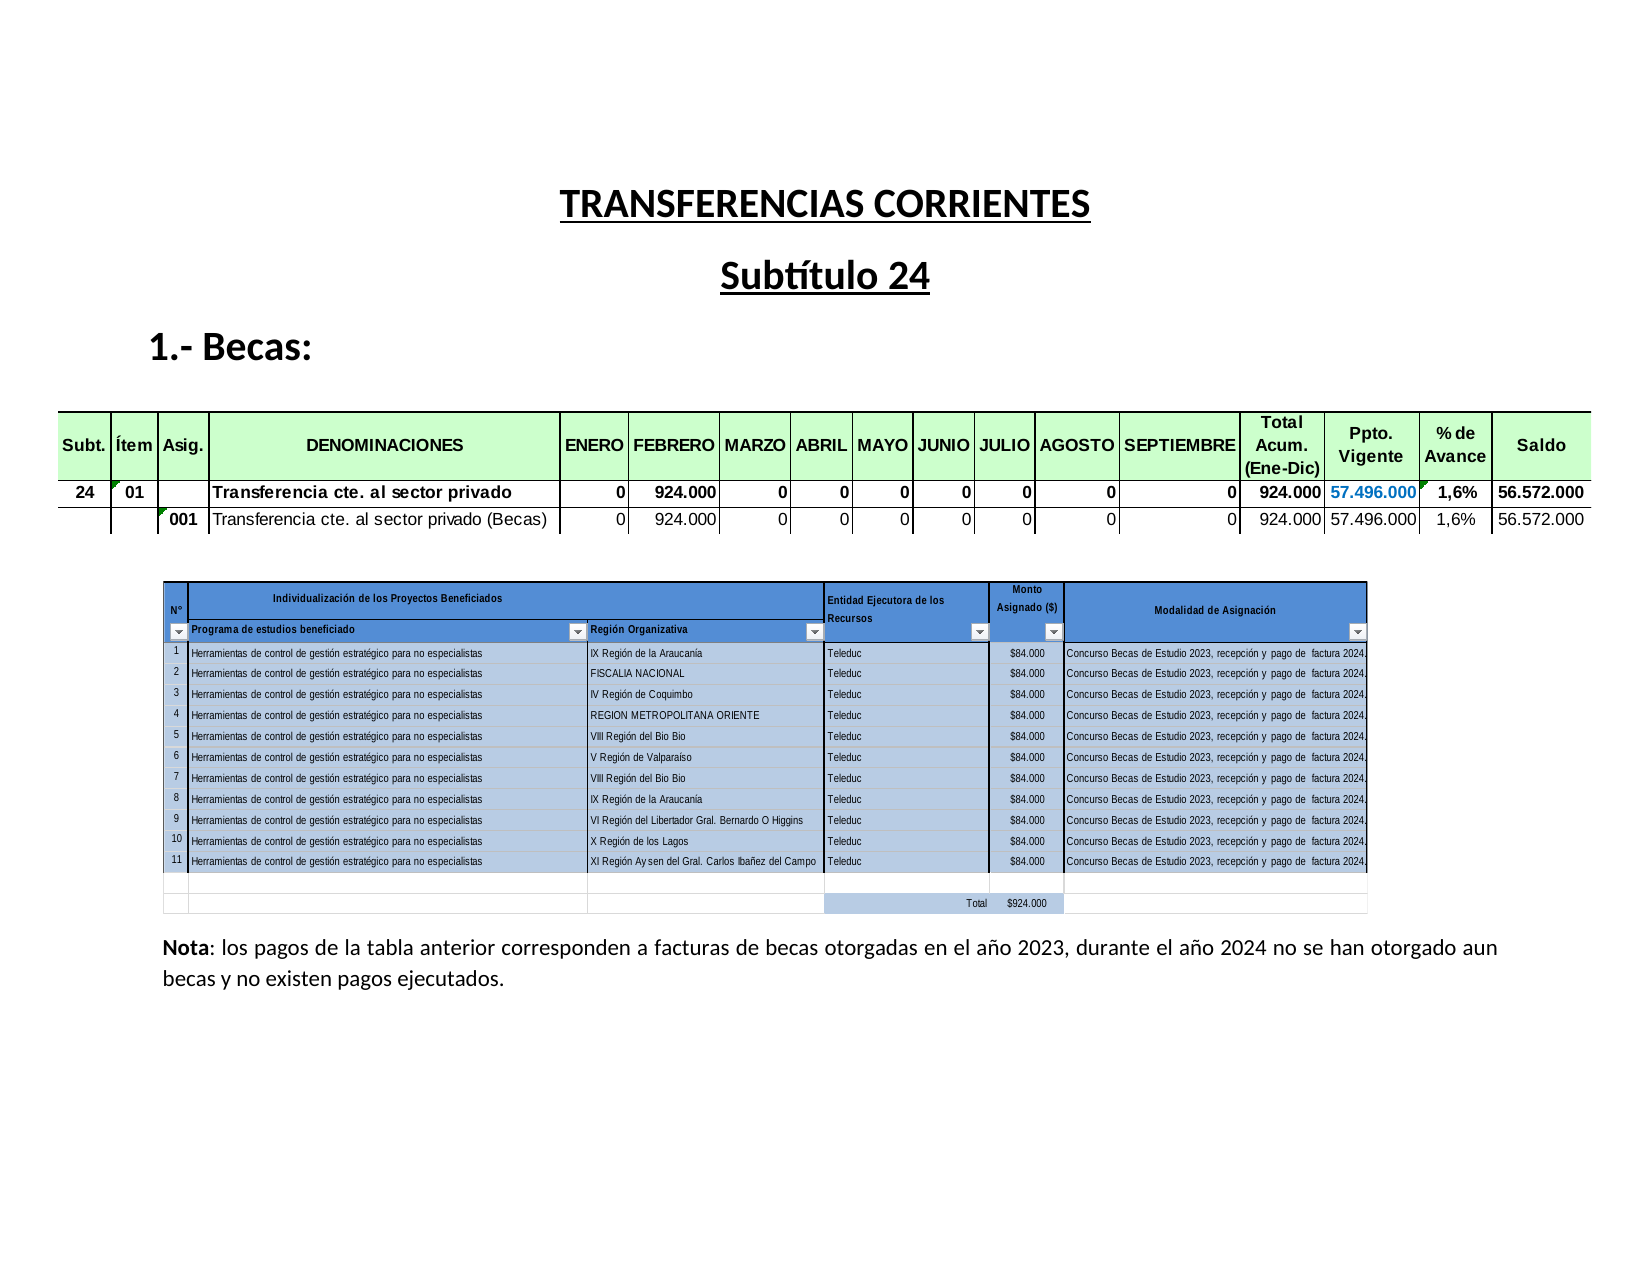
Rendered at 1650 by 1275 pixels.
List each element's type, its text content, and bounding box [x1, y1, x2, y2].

text Nota: los pagos de la tabla anterior corresponden a facturas de becas otorgadas en el año 2023, durante el año 2024 no se han otorgado aun becas y no existen pagos ejecutados. [162, 933, 1502, 992]
text TRANSFERENCIAS CORRIENTES [148, 177, 1502, 228]
text Subtítulo 24 [148, 249, 1502, 299]
text 1.- Becas: [148, 320, 1502, 371]
